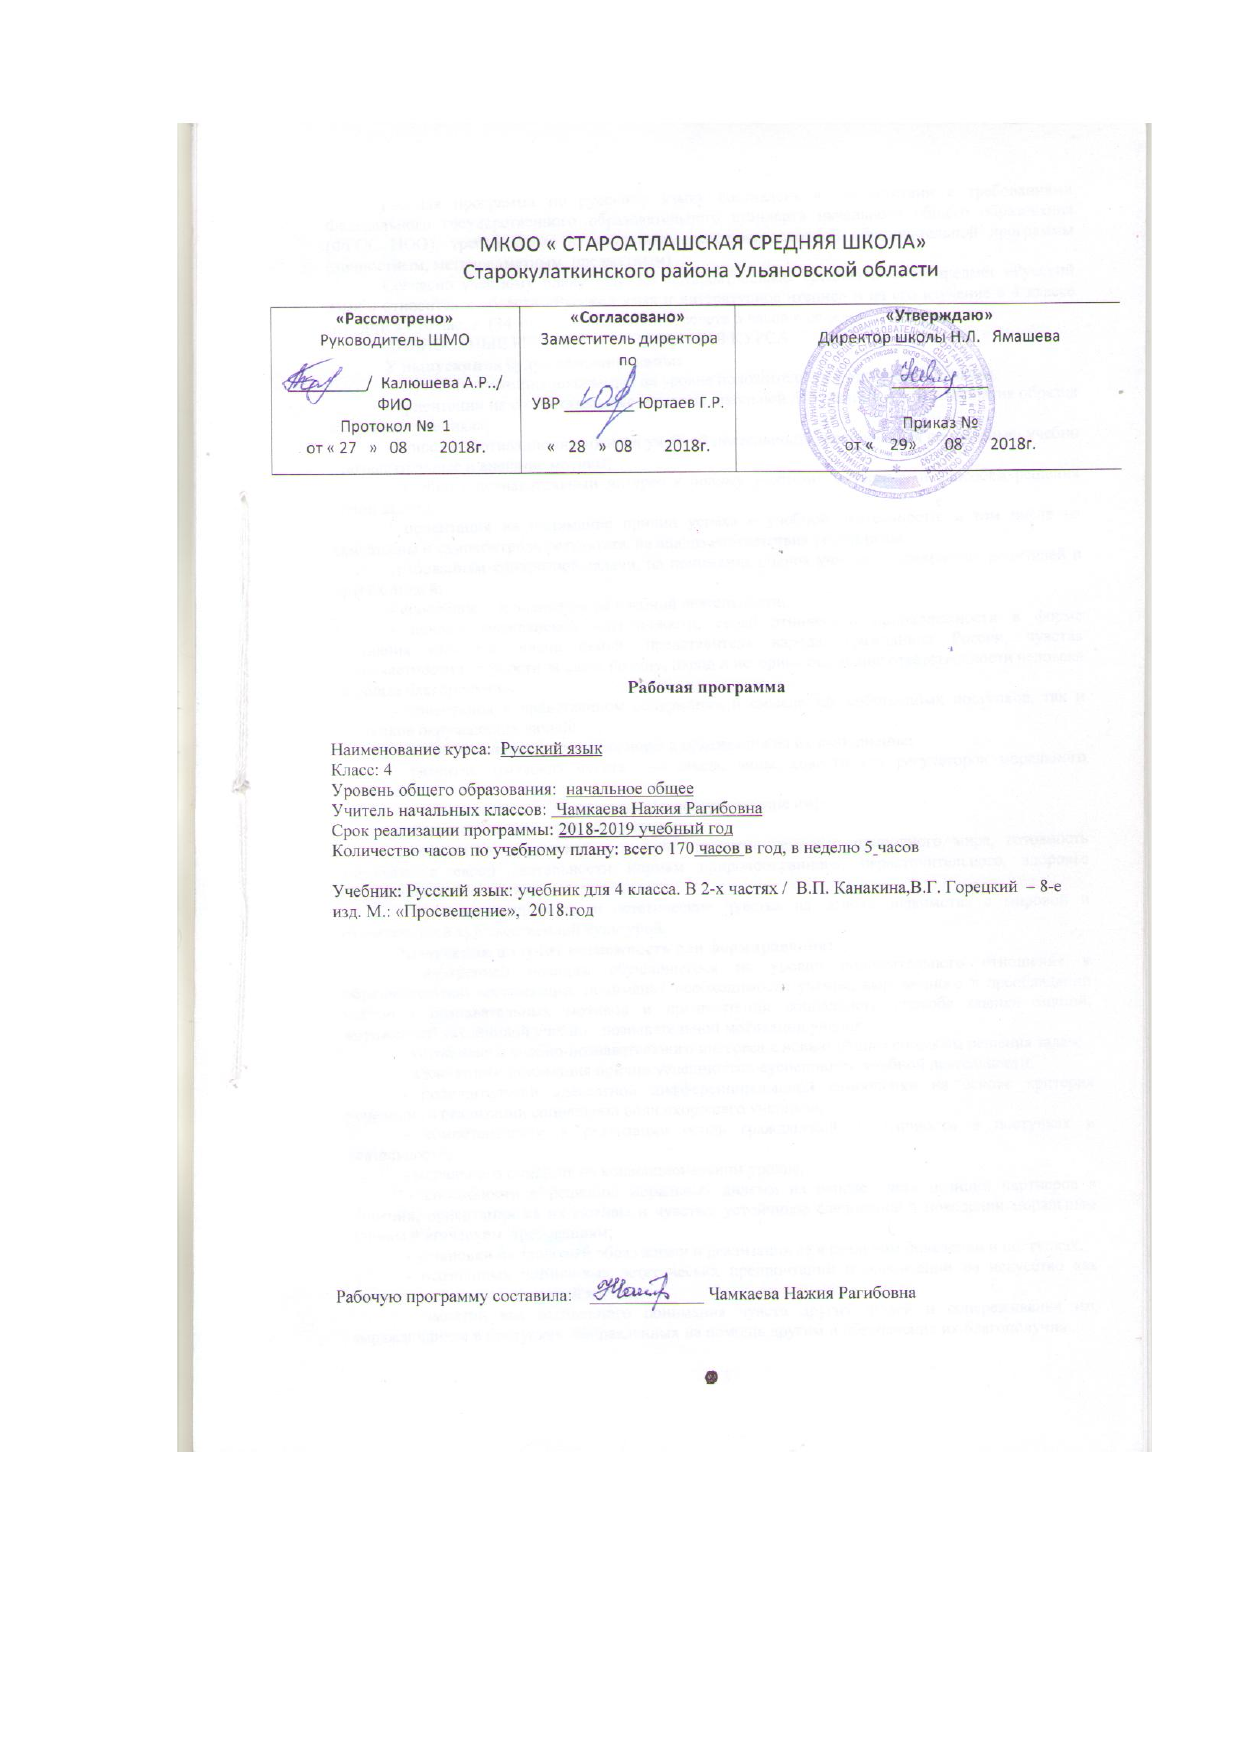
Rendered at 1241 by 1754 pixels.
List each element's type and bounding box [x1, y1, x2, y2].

picture [177, 118, 1152, 1456]
